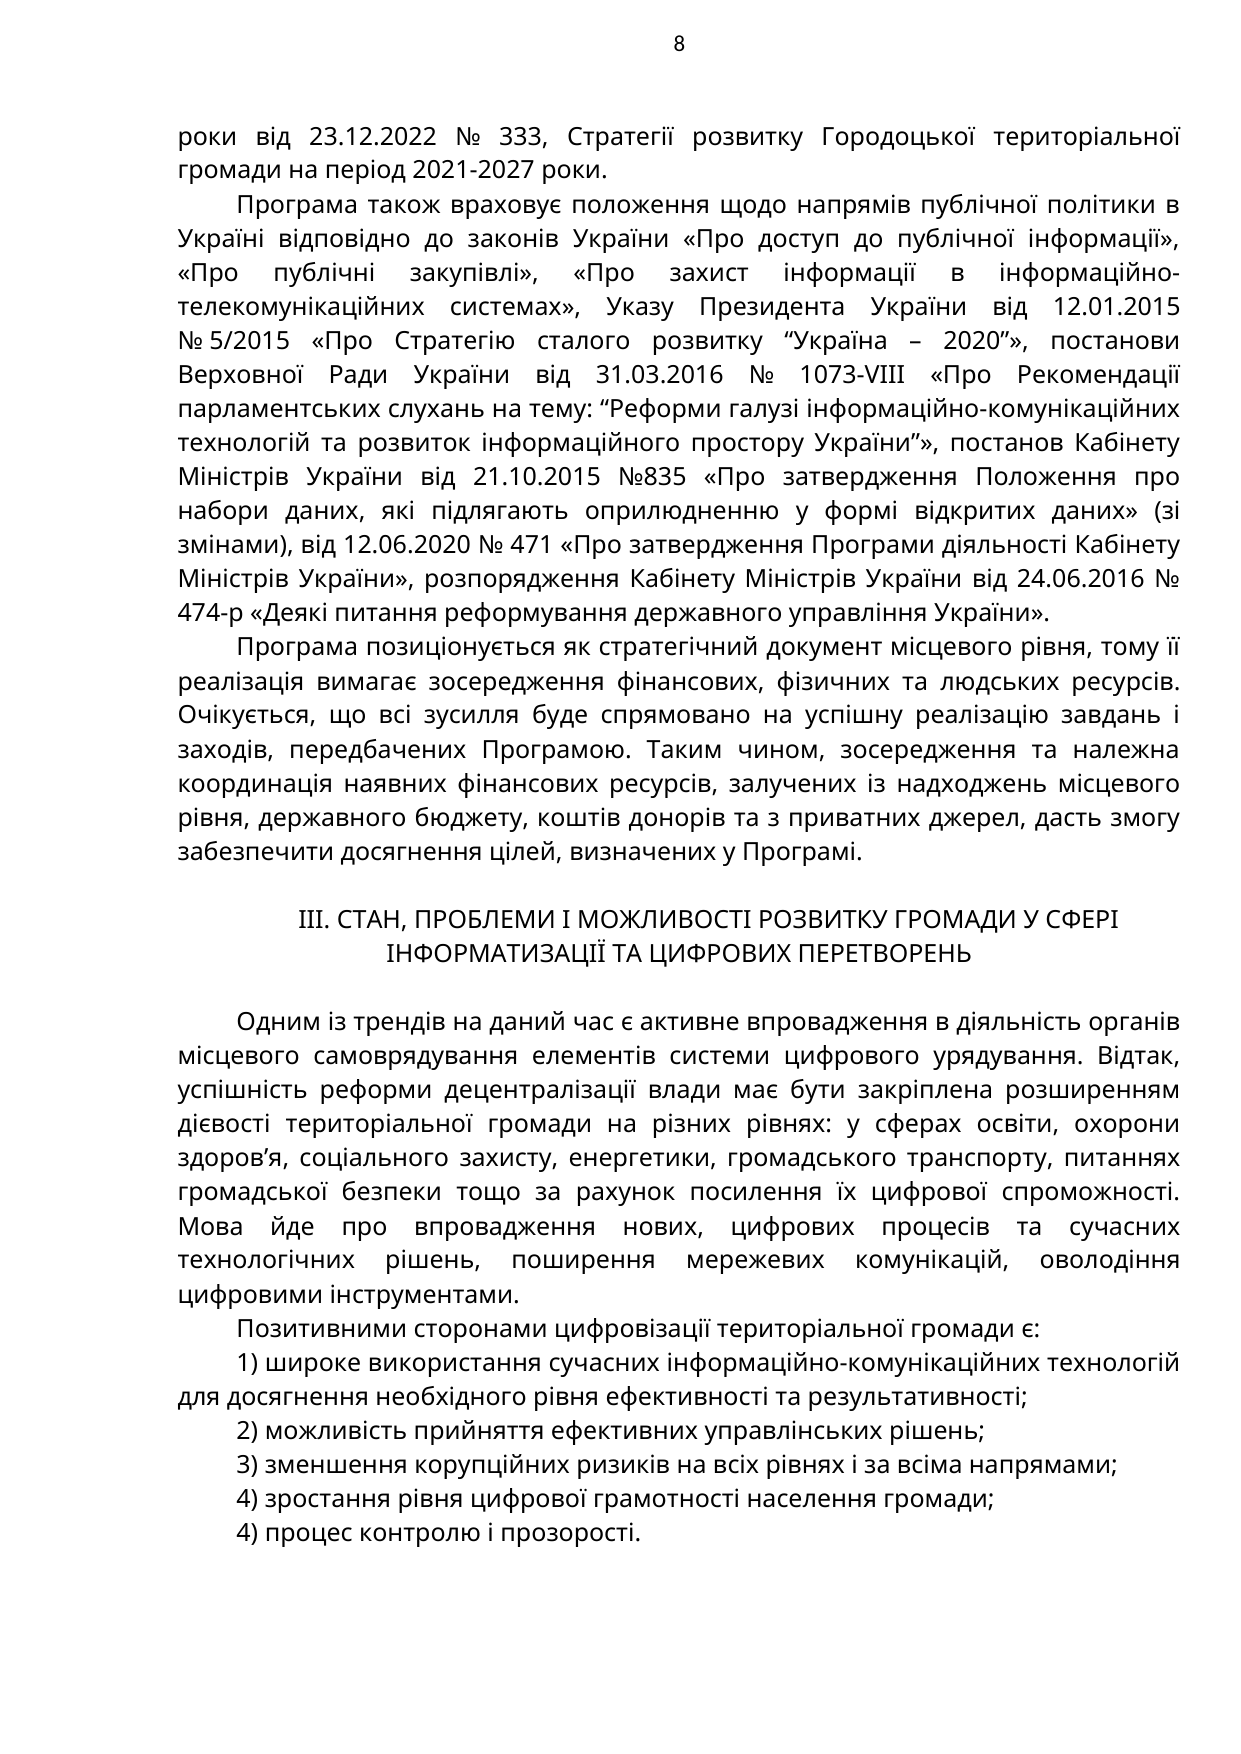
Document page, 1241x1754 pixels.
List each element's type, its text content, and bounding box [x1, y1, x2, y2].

text 1) широке використання сучасних інформаційно-комунікаційних технологій для досягнення необхідного рівня ефективності та результативності; [177, 1344, 1181, 1412]
text 3) зменшення корупційних ризиків на всіх рівнях і за всіма напрямами; [177, 1447, 1181, 1481]
text 4) зростання рівня цифрової грамотності населення громади; [177, 1481, 1181, 1515]
text ІІІ. СТАН, ПРОБЛЕМИ І МОЖЛИВОСТІ РОЗВИТКУ ГРОМАДИ У СФЕРІ ІНФОРМАТИЗАЦІЇ ТА ЦИФРОВИХ ПЕРЕТВОРЕНЬ [177, 902, 1181, 970]
text Одним із трендів на даний час є активне впровадження в діяльність органів місцевого самоврядування елементів системи цифрового урядування. Відтак, успішність реформи децентралізації влади має бути закріплена розширенням дієвості територіальної громади на різних рівнях: у сферах освіти, охорони здоров’я, соціального захисту, енергетики, громадського транспорту, питаннях громадської безпеки тощо за рахунок посилення їх цифрової спроможності. Мова йде про впровадження нових, цифрових процесів та сучасних технологічних рішень, поширення мережевих комунікацій, оволодіння цифровими інструментами. [177, 1004, 1181, 1310]
text Позитивними сторонами цифровізації територіальної громади є: [177, 1310, 1181, 1344]
text Програма позиціонується як стратегічний документ місцевого рівня, тому її реалізація вимагає зосередження фінансових, фізичних та людських ресурсів. Очікується, що всі зусилля буде спрямовано на успішну реалізацію завдань і заходів, передбачених Програмою. Таким чином, зосередження та належна координація наявних фінансових ресурсів, залучених із надходжень місцевого рівня, державного бюджету, коштів донорів та з приватних джерел, дасть змогу забезпечити досягнення цілей, визначених у Програмі. [177, 629, 1181, 867]
text 2) можливість прийняття ефективних управлінських рішень; [177, 1412, 1181, 1447]
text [177, 118, 1181, 186]
text 4) процес контролю і прозорості. [177, 1515, 1181, 1549]
text Програма також враховує положення щодо напрямів публічної політики в Україні відповідно до законів України «Про доступ до публічної інформації», «Про публічні закупівлі», «Про захист інформації в інформаційно-телекомунікаційних системах», Указу Президента України від 12.01.2015 № 5/2015 «Про Стратегію сталого розвитку “Україна – 2020”», постанови Верховної Ради України від 31.03.2016 № 1073-VIII «Про Рекомендації парламентських слухань на тему: “Реформи галузі інформаційно-комунікаційних технологій та розвиток інформаційного простору України”», постанов Кабінету Міністрів України від 21.10.2015 №835 «Про затвердження Положення про набори даних, які підлягають оприлюдненню у формі відкритих даних» (зі змінами), від 12.06.2020 № 471 «Про затвердження Програми діяльності Кабінету Міністрів України», розпорядження Кабінету Міністрів України від 24.06.2016 № 474-р «Деякі питання реформування державного управління України». [177, 186, 1181, 629]
